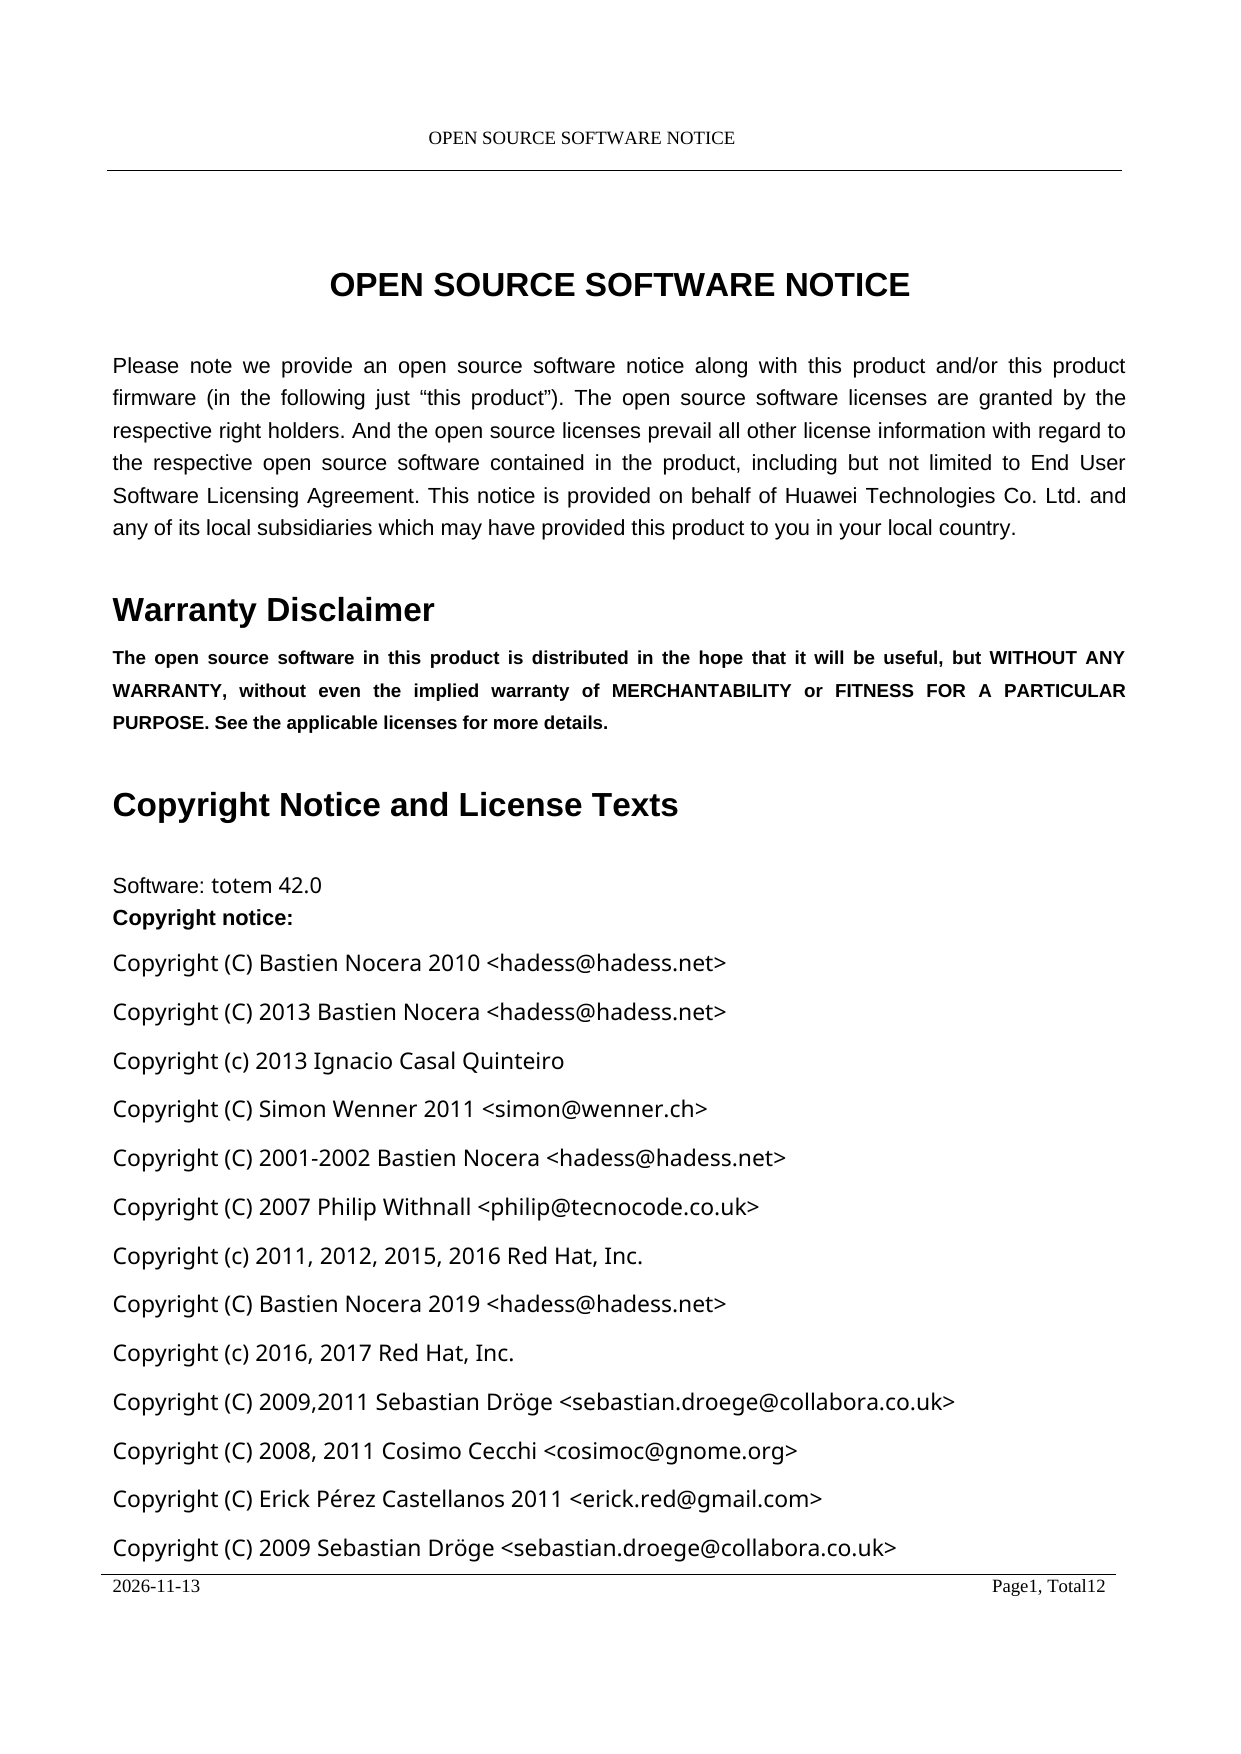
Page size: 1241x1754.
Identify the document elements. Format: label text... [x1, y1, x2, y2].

text The open source software in this product is distributed in the hope that it will be useful, but WITHOUT ANY WARRANTY, without even the implied warranty of MERCHANTABILITY or FITNESS FOR A PARTICULAR PURPOSE. See the applicable licenses for more details. [112, 641, 1128, 739]
text OPEN SOURCE SOFTWARE NOTICE [112, 251, 1128, 316]
text Copyright Notice and License Texts [112, 771, 1128, 836]
text Warranty Disclaimer [112, 576, 1128, 641]
text Software: totem 42.0 [112, 869, 1128, 901]
text Please note we provide an open source software notice along with this product and/or this product firmware (in the following just “this product”). The open source software licenses are granted by the respective right holders. And the open source licenses prevail all other license information with regard to the respective open source software contained in the product, including but not limited to End User Software Licensing Agreement. This notice is provided on behalf of Huawei Technologies Co. Ltd. and any of its local subsidiaries which may have provided this product to you in your local country. [112, 349, 1128, 544]
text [112, 947, 1128, 1564]
text Copyright notice: [112, 901, 1128, 934]
